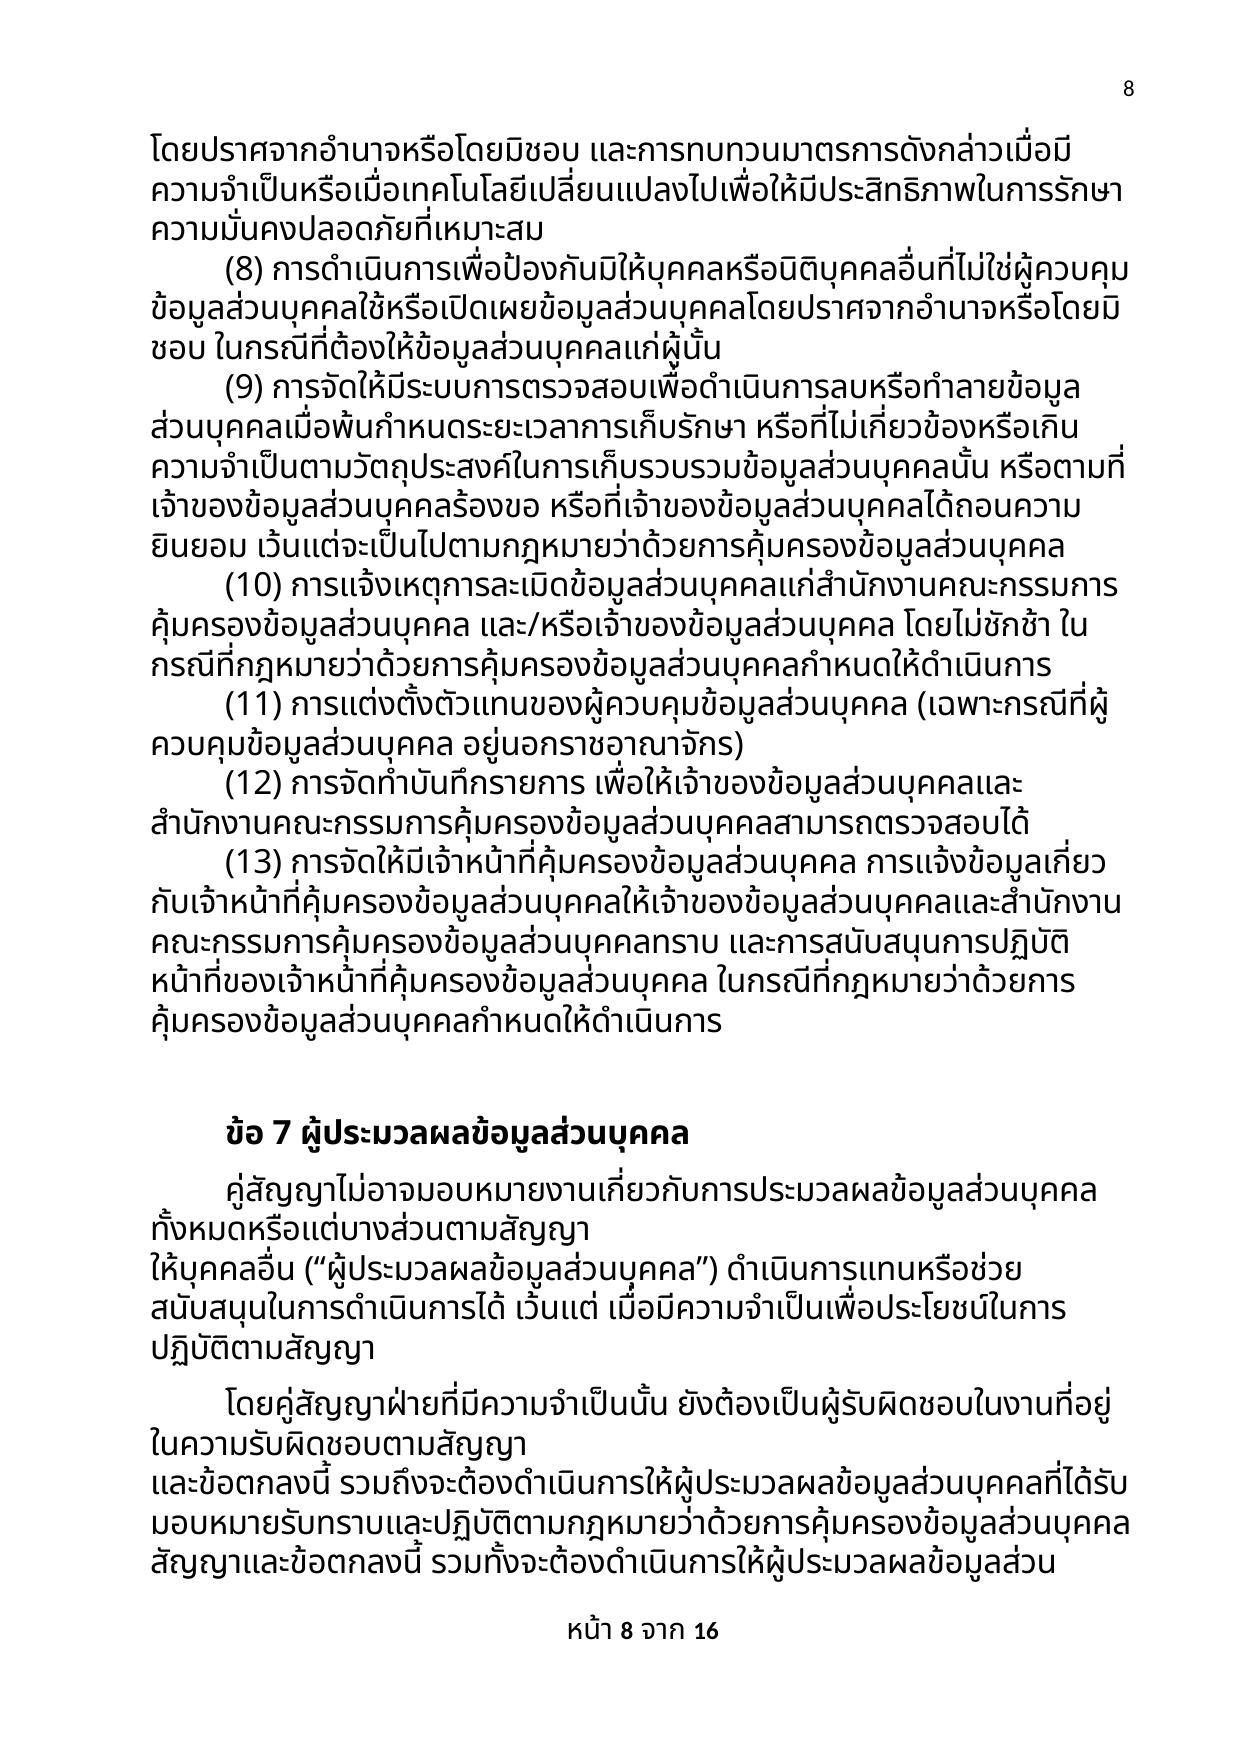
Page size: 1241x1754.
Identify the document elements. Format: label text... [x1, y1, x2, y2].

text (10) การแจ้งเหตุการละเมิดข้อมูลส่วนบุคคลแก่สำนักงานคณะกรรมการคุ้มครองข้อมูลส่วนบุคคล และ/หรือเจ้าของข้อมูลส่วนบุคคล โดยไม่ชักช้า ในกรณีที่กฎหมายว่าด้วยการคุ้มครองข้อมูลส่วนบุคคลกำหนดให้ดำเนินการ [150, 565, 1134, 684]
text (12) การจัดทำบันทึกรายการ เพื่อให้เจ้าของข้อมูลส่วนบุคคลและสำนักงานคณะกรรมการคุ้มครองข้อมูลส่วนบุคคลสามารถตรวจสอบได้ [150, 763, 1134, 842]
text (13) การจัดให้มีเจ้าหน้าที่คุ้มครองข้อมูลส่วนบุคคล การแจ้งข้อมูลเกี่ยวกับเจ้าหน้าที่คุ้มครองข้อมูลส่วนบุคคลให้เจ้าของข้อมูลส่วนบุคคลและสำนักงานคณะกรรมการคุ้มครองข้อมูลส่วนบุคคลทราบ และการสนับสนุนการปฏิบัติหน้าที่ของเจ้าหน้าที่คุ้มครองข้อมูลส่วนบุคคล ในกรณีที่กฎหมายว่าด้วยการคุ้มครองข้อมูลส่วนบุคคลกำหนดให้ดำเนินการ [150, 842, 1134, 1040]
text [150, 130, 1134, 248]
text (8) การดำเนินการเพื่อป้องกันมิให้บุคคลหรือนิติบุคคลอื่นที่ไม่ใช่ผู้ควบคุมข้อมูลส่วนบุคคลใช้หรือเปิดเผยข้อมูลส่วนบุคคลโดยปราศจากอำนาจหรือโดยมิชอบ ในกรณีที่ต้องให้ข้อมูลส่วนบุคคลแก่ผู้นั้น [150, 248, 1134, 367]
text ข้อ 7 ผู้ประมวลผลข้อมูลส่วนบุคคล [150, 1113, 1134, 1153]
text (11) การแต่งตั้งตัวแทนของผู้ควบคุมข้อมูลส่วนบุคคล (เฉพาะกรณีที่ผู้ควบคุมข้อมูลส่วนบุคคล อยู่นอกราชอาณาจักร) [150, 684, 1134, 763]
text คู่สัญญาไม่อาจมอบหมายงานเกี่ยวกับการประมวลผลข้อมูลส่วนบุคคลทั้งหมดหรือแต่บางส่วนตามสัญญา ให้บุคคลอื่น (“ผู้ประมวลผลข้อมูลส่วนบุคคล”) ดำเนินการแทนหรือช่วยสนับสนุนในการดำเนินการได้ เว้นแต่ เมื่อมีความจำเป็นเพื่อประโยชน์ในการปฏิบัติตามสัญญา [150, 1169, 1134, 1367]
text (9) การจัดให้มีระบบการตรวจสอบเพื่อดำเนินการลบหรือทำลายข้อมูลส่วนบุคคลเมื่อพ้นกำหนดระยะเวลาการเก็บรักษา หรือที่ไม่เกี่ยวข้องหรือเกินความจำเป็นตามวัตถุประสงค์ในการเก็บรวบรวมข้อมูลส่วนบุคคลนั้น หรือตามที่เจ้าของข้อมูลส่วนบุคคลร้องขอ หรือที่เจ้าของข้อมูลส่วนบุคคลได้ถอนความยินยอม เว้นแต่จะเป็นไปตามกฎหมายว่าด้วยการคุ้มครองข้อมูลส่วนบุคคล [150, 367, 1134, 565]
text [150, 1384, 1134, 1582]
